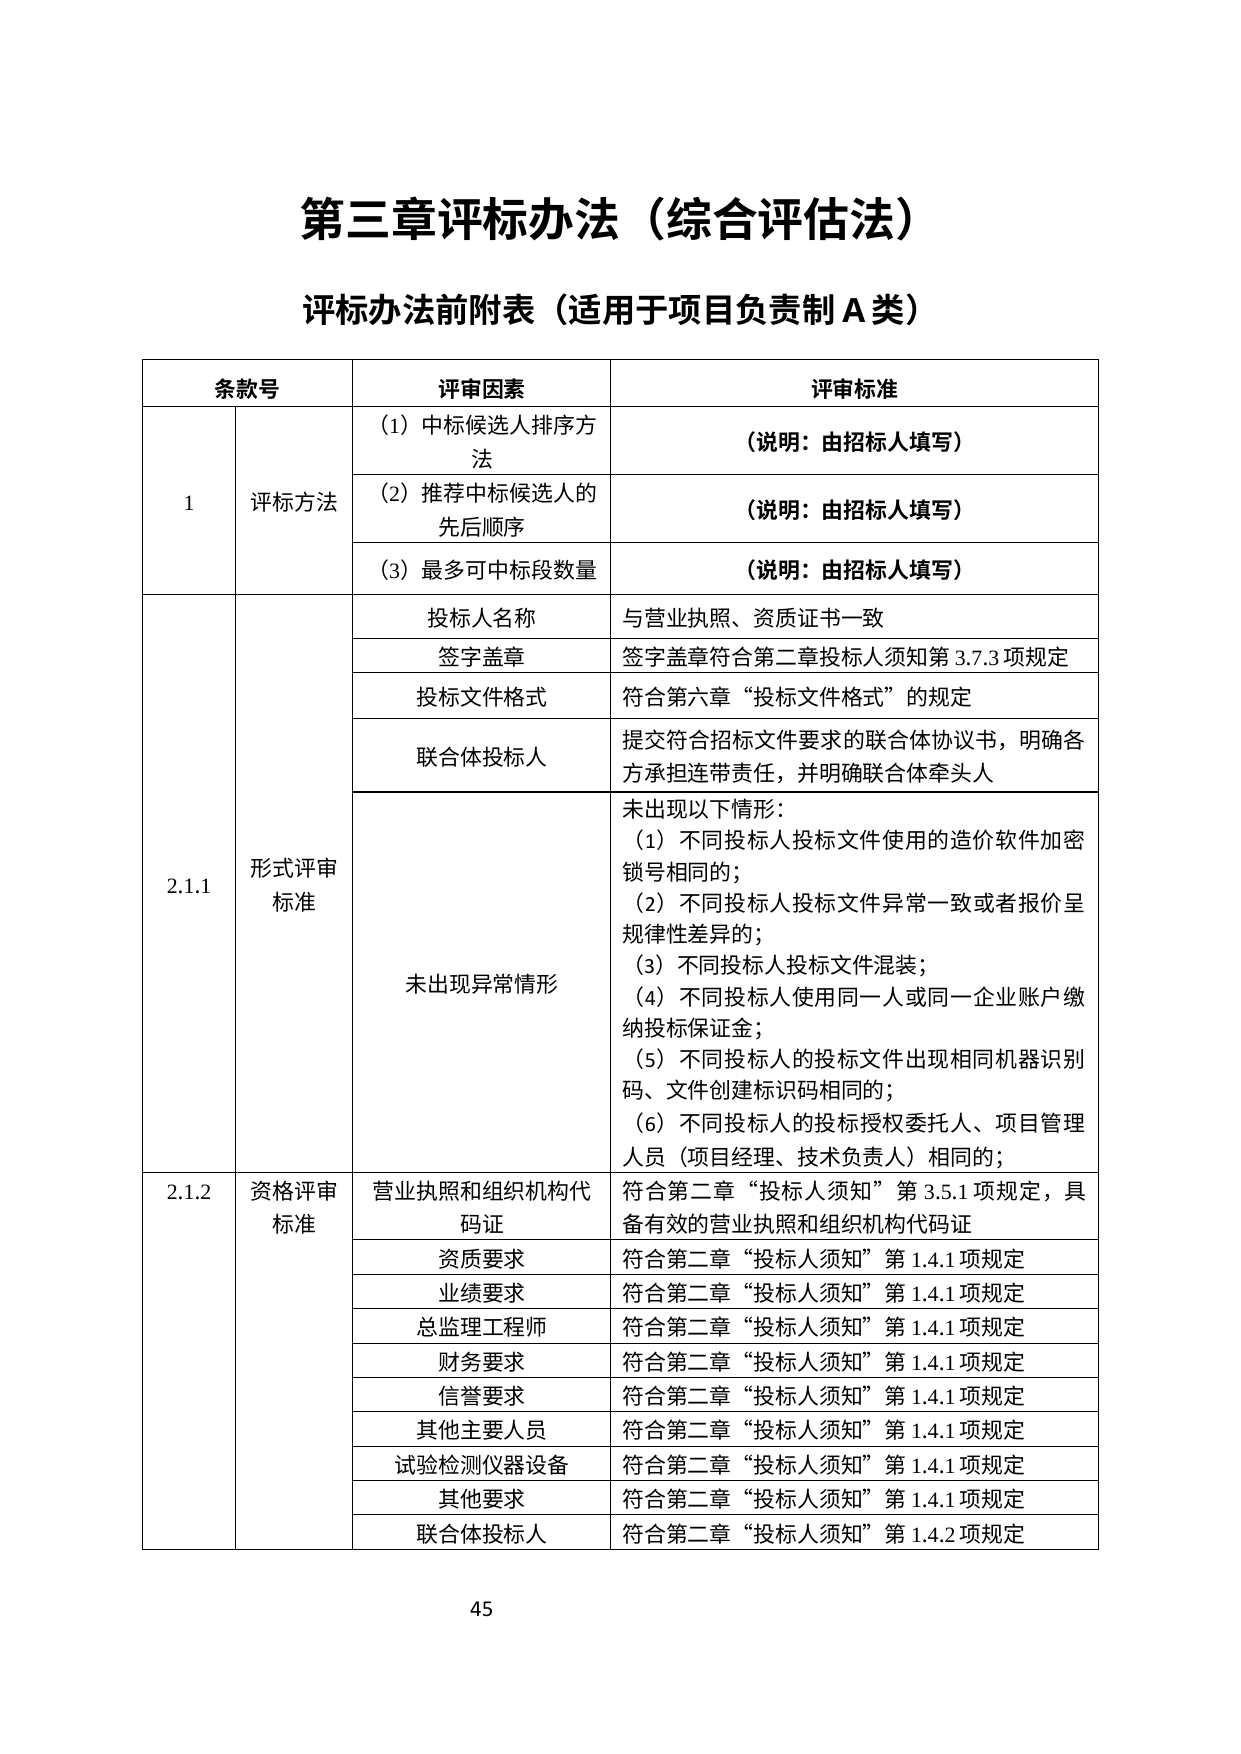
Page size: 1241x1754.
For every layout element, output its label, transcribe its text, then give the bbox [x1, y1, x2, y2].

table_cell （3）最多可中标段数量 [353, 543, 610, 594]
table_cell （说明：由招标人填写） [611, 475, 1098, 542]
table_cell 营业执照和组织机构代码证 [353, 1173, 610, 1239]
table_cell 与营业执照、资质证书一致 [611, 595, 1098, 638]
table_cell 资质要求 [353, 1240, 610, 1274]
table_cell 其他要求 [353, 1481, 610, 1514]
table_cell 符合第二章“投标人须知”第1.4.1项规定 [611, 1344, 1098, 1377]
table_cell 联合体投标人 [353, 1515, 610, 1549]
table_cell 2.1.2 [143, 1173, 235, 1549]
table_cell 2.1.1 [143, 595, 235, 1172]
table_cell （2）推荐中标候选人的先后顺序 [353, 475, 610, 542]
table_cell 符合第二章“投标人须知”第1.4.1项规定 [611, 1378, 1098, 1411]
table_header 条款号 [143, 360, 352, 406]
table_cell 符合第六章“投标文件格式”的规定 [611, 673, 1098, 718]
table_cell 联合体投标人 [353, 719, 610, 791]
table_cell 其他主要人员 [353, 1412, 610, 1446]
table_cell 符合第二章“投标人须知”第1.4.1项规定 [611, 1275, 1098, 1308]
table_cell 资格评审标准 [236, 1173, 352, 1549]
table_cell 符合第二章“投标人须知”第3.5.1项规定，具备有效的营业执照和组织机构代码证 [611, 1173, 1098, 1239]
table_cell 形式评审标准 [236, 595, 352, 1172]
table_cell 评标方法 [236, 407, 352, 594]
table_cell 财务要求 [353, 1344, 610, 1377]
table_cell 符合第二章“投标人须知”第1.4.1项规定 [611, 1240, 1098, 1274]
table_cell 签字盖章 [353, 639, 610, 672]
table_cell 投标文件格式 [353, 673, 610, 718]
table_cell 投标人名称 [353, 595, 610, 638]
table_cell （说明：由招标人填写） [611, 543, 1098, 594]
table_cell 试验检测仪器设备 [353, 1447, 610, 1480]
table_cell （说明：由招标人填写） [611, 407, 1098, 474]
table_cell （1）中标候选人排序方法 [353, 407, 610, 474]
table_cell 签字盖章符合第二章投标人须知第3.7.3项规定 [611, 639, 1098, 672]
table_cell 符合第二章“投标人须知”第1.4.1项规定 [611, 1481, 1098, 1514]
table_cell 未出现异常情形 [353, 793, 610, 1172]
table_cell 符合第二章“投标人须知”第1.4.1项规定 [611, 1412, 1098, 1446]
table_cell 符合第二章“投标人须知”第1.4.1项规定 [611, 1447, 1098, 1480]
table_header 评审因素 [353, 360, 610, 406]
table_cell 提交符合招标文件要求的联合体协议书，明确各方承担连带责任，并明确联合体牵头人 [611, 719, 1098, 791]
table_cell 总监理工程师 [353, 1309, 610, 1342]
table_cell 未出现以下情形： （1）不同投标人投标文件使用的造价软件加密锁号相同的； （2）不同投标人投标文件异常一致或者报价呈规律性差异的； （3）不同投标人投标文件混装； （4）不同投标人使用同一人或同一企业账户缴纳投标保证金； （5）不同投标人的投标文件出现相同机器识别码、文件创建标识码相同的； （6）不同投标人的投标授权委托人、项目管理人员（项目经理、技术负责人）相同的； [611, 793, 1098, 1172]
table_cell 业绩要求 [353, 1275, 610, 1308]
subtitle 第三章评标办法（综合评估法） [148, 183, 1092, 249]
table_cell 1 [143, 407, 235, 594]
subtitle 评标办法前附表（适用于项目负责制A类） [148, 284, 1092, 332]
table_header 评审标准 [611, 360, 1098, 406]
table_cell 符合第二章“投标人须知”第1.4.2项规定 [611, 1515, 1098, 1549]
table_cell 信誉要求 [353, 1378, 610, 1411]
table_cell 符合第二章“投标人须知”第1.4.1项规定 [611, 1309, 1098, 1342]
